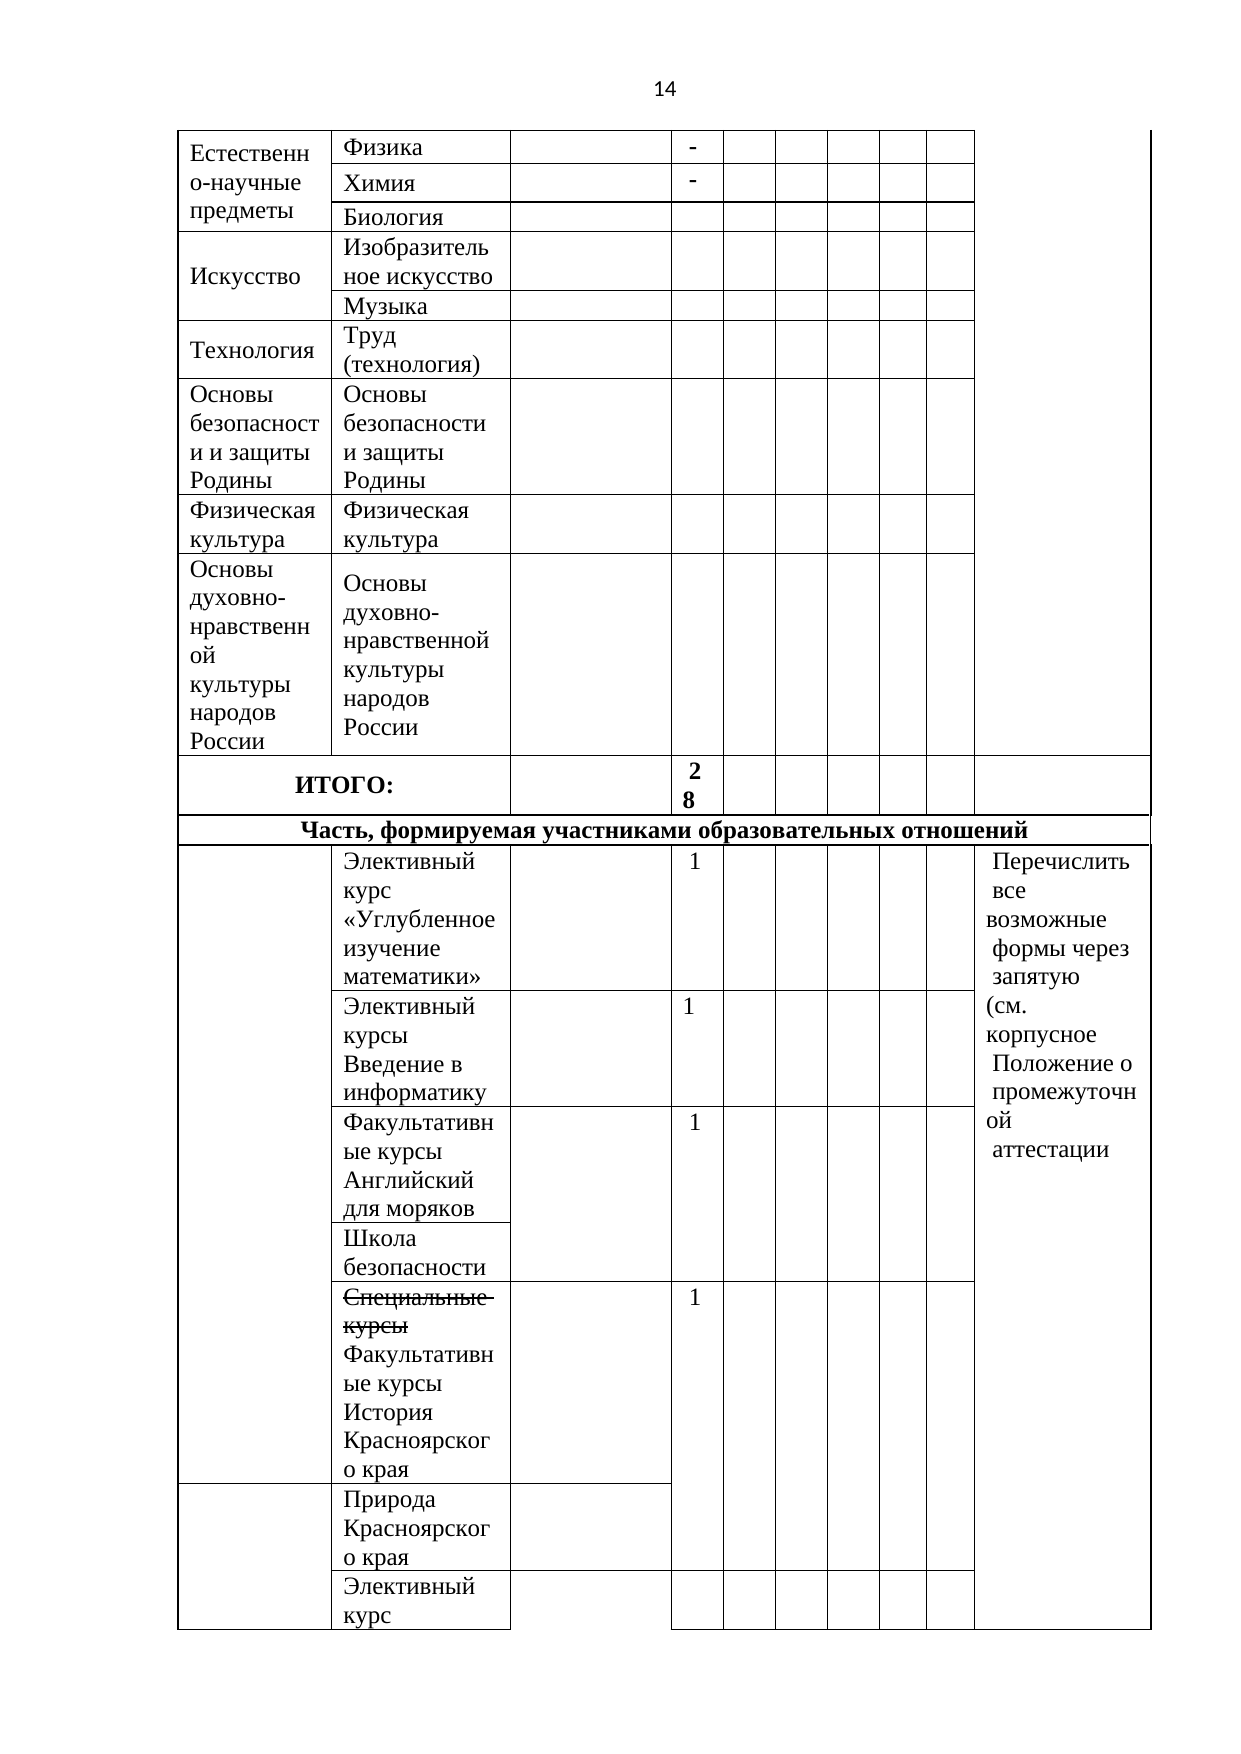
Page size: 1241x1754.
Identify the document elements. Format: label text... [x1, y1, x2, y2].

table_cell [828, 203, 879, 231]
table_cell [828, 291, 879, 319]
table_cell [927, 756, 974, 813]
table_cell [776, 379, 827, 494]
table_cell [880, 846, 926, 990]
table_cell [776, 291, 827, 319]
table_cell [828, 846, 879, 990]
table_cell [828, 1483, 879, 1570]
table_cell [828, 131, 879, 163]
table_cell Естественно-научные предметы [179, 131, 331, 231]
table_cell [880, 164, 926, 201]
table_cell 1 [672, 846, 723, 990]
table_cell [927, 291, 974, 319]
table_cell [511, 131, 671, 163]
table_cell [927, 1571, 974, 1629]
table_cell [880, 232, 926, 290]
table_cell 1 [672, 1282, 723, 1570]
table_cell [776, 1571, 827, 1629]
table_cell [880, 203, 926, 231]
table_cell [927, 554, 974, 755]
table_cell - [672, 131, 723, 163]
table_cell Факультативные курсы Английский для моряков [332, 1107, 510, 1222]
table_cell [672, 321, 723, 378]
table_cell [927, 1107, 974, 1222]
table_cell Часть, формируемая участниками образовательных отношений [179, 814, 1150, 844]
table_cell [828, 1282, 879, 1483]
table_cell [724, 131, 775, 163]
table_cell [880, 1222, 926, 1281]
table_cell [511, 1107, 671, 1281]
table_cell [776, 321, 827, 378]
table_cell Физическая культура [332, 495, 510, 553]
table_cell - [672, 164, 723, 201]
table_cell [511, 1571, 671, 1629]
table_cell [511, 991, 671, 1106]
table_cell [776, 991, 827, 1106]
table_cell [724, 291, 775, 319]
table_cell [672, 495, 723, 553]
table_cell [927, 495, 974, 553]
table_cell [724, 756, 775, 813]
table_cell [975, 378, 1150, 755]
table_cell Школа безопасности [332, 1223, 510, 1281]
table_cell [511, 1282, 671, 1483]
table_cell [927, 164, 974, 201]
table_cell [179, 846, 331, 1483]
table_cell [776, 554, 827, 755]
table_cell [776, 495, 827, 553]
table_cell [511, 756, 671, 813]
table_cell [724, 991, 775, 1106]
table_cell [724, 1483, 775, 1570]
table_cell Биология [332, 203, 510, 231]
table_cell Специальные курсы Факультативные курсы История Красноярского края [332, 1282, 510, 1483]
table_cell [776, 846, 827, 990]
table_cell [880, 131, 926, 163]
table_cell [828, 1571, 879, 1629]
table_cell [927, 1222, 974, 1281]
table_cell [927, 232, 974, 290]
table_cell [511, 291, 671, 319]
table_cell [776, 164, 827, 201]
table_cell Элективный курсы Введение в информатику [332, 991, 510, 1106]
table_cell [880, 1282, 926, 1483]
table_cell [511, 846, 671, 990]
table_cell Основы безопасности и защиты Родины [332, 379, 510, 494]
table_cell Перечислить все возможные формы через запятую (см. корпусное Положение о промежуточной аттестации [975, 844, 1150, 1629]
table_cell Природа Красноярского края [332, 1484, 510, 1570]
table_cell [179, 1484, 331, 1629]
table_cell Основы безопасности и защиты Родины [179, 379, 331, 494]
table_cell [880, 291, 926, 319]
table_cell [724, 1107, 775, 1222]
table_cell [672, 379, 723, 494]
table_cell [828, 164, 879, 201]
table_cell 1 [672, 991, 723, 1106]
table_cell Изобразительное искусство [332, 232, 510, 290]
table_cell [828, 232, 879, 290]
table_cell [880, 321, 926, 378]
table_cell [672, 203, 723, 231]
table_cell [672, 291, 723, 319]
table_cell [927, 379, 974, 494]
table_cell [776, 131, 827, 163]
table_cell [828, 756, 879, 813]
table_cell [828, 321, 879, 378]
table_cell [927, 846, 974, 990]
table_cell [511, 1484, 671, 1570]
table_cell [828, 495, 879, 553]
table_cell Элективный курс «Углубленное изучение математики» [332, 846, 510, 990]
table_cell Физическая культура [179, 495, 331, 553]
table_cell [724, 321, 775, 378]
table_cell [511, 203, 671, 231]
table_cell [880, 991, 926, 1106]
table_cell [776, 1222, 827, 1281]
table_cell [927, 991, 974, 1106]
table_cell [927, 1483, 974, 1570]
table_cell [724, 164, 775, 201]
table_cell [927, 321, 974, 378]
table_cell [828, 379, 879, 494]
table_cell [724, 232, 775, 290]
table_cell [776, 232, 827, 290]
table_cell [776, 1483, 827, 1570]
table_cell [511, 321, 671, 378]
table_cell [724, 554, 775, 755]
table_cell [511, 379, 671, 494]
table_cell [511, 554, 671, 755]
table_cell [927, 203, 974, 231]
table_cell Искусство [179, 232, 331, 319]
table_cell Основы духовно-нравственной культуры народов России [179, 554, 331, 755]
table_cell [776, 1107, 827, 1222]
table_cell Физика [332, 131, 510, 163]
table_cell [724, 1571, 775, 1629]
table_cell [724, 203, 775, 231]
table_cell [880, 379, 926, 494]
table_cell Музыка [332, 291, 510, 319]
table_cell [672, 554, 723, 755]
table_cell [672, 1571, 723, 1629]
table_cell Элективный курс [332, 1571, 510, 1629]
table_cell ИТОГО: [179, 756, 510, 813]
table_cell [724, 379, 775, 494]
table_cell [672, 232, 723, 290]
table_cell [511, 495, 671, 553]
table_cell [880, 495, 926, 553]
table_cell [724, 1222, 775, 1281]
table_cell Технология [179, 321, 331, 378]
table_cell [880, 554, 926, 755]
table_cell Труд (технология) [332, 321, 510, 378]
table_cell Основы духовно-нравственной культуры народов России [332, 554, 510, 755]
table_cell [975, 756, 1150, 813]
table_cell [511, 232, 671, 290]
table_cell [776, 203, 827, 231]
table_cell [828, 554, 879, 755]
table_cell [927, 1282, 974, 1483]
table_cell [776, 1282, 827, 1483]
table_cell [880, 1571, 926, 1629]
table_cell [828, 1107, 879, 1222]
table_cell [511, 164, 671, 201]
table_cell [880, 1107, 926, 1222]
table_cell [828, 991, 879, 1106]
table_cell [880, 1483, 926, 1570]
table_cell [724, 846, 775, 990]
table_cell [828, 1222, 879, 1281]
table_cell [724, 1282, 775, 1483]
table_cell Химия [332, 164, 510, 201]
table_cell 28 [672, 756, 723, 813]
table_cell [927, 131, 974, 163]
table_cell 1 [672, 1107, 723, 1281]
table_cell [880, 756, 926, 813]
table_cell [724, 495, 775, 553]
table_cell [776, 756, 827, 813]
